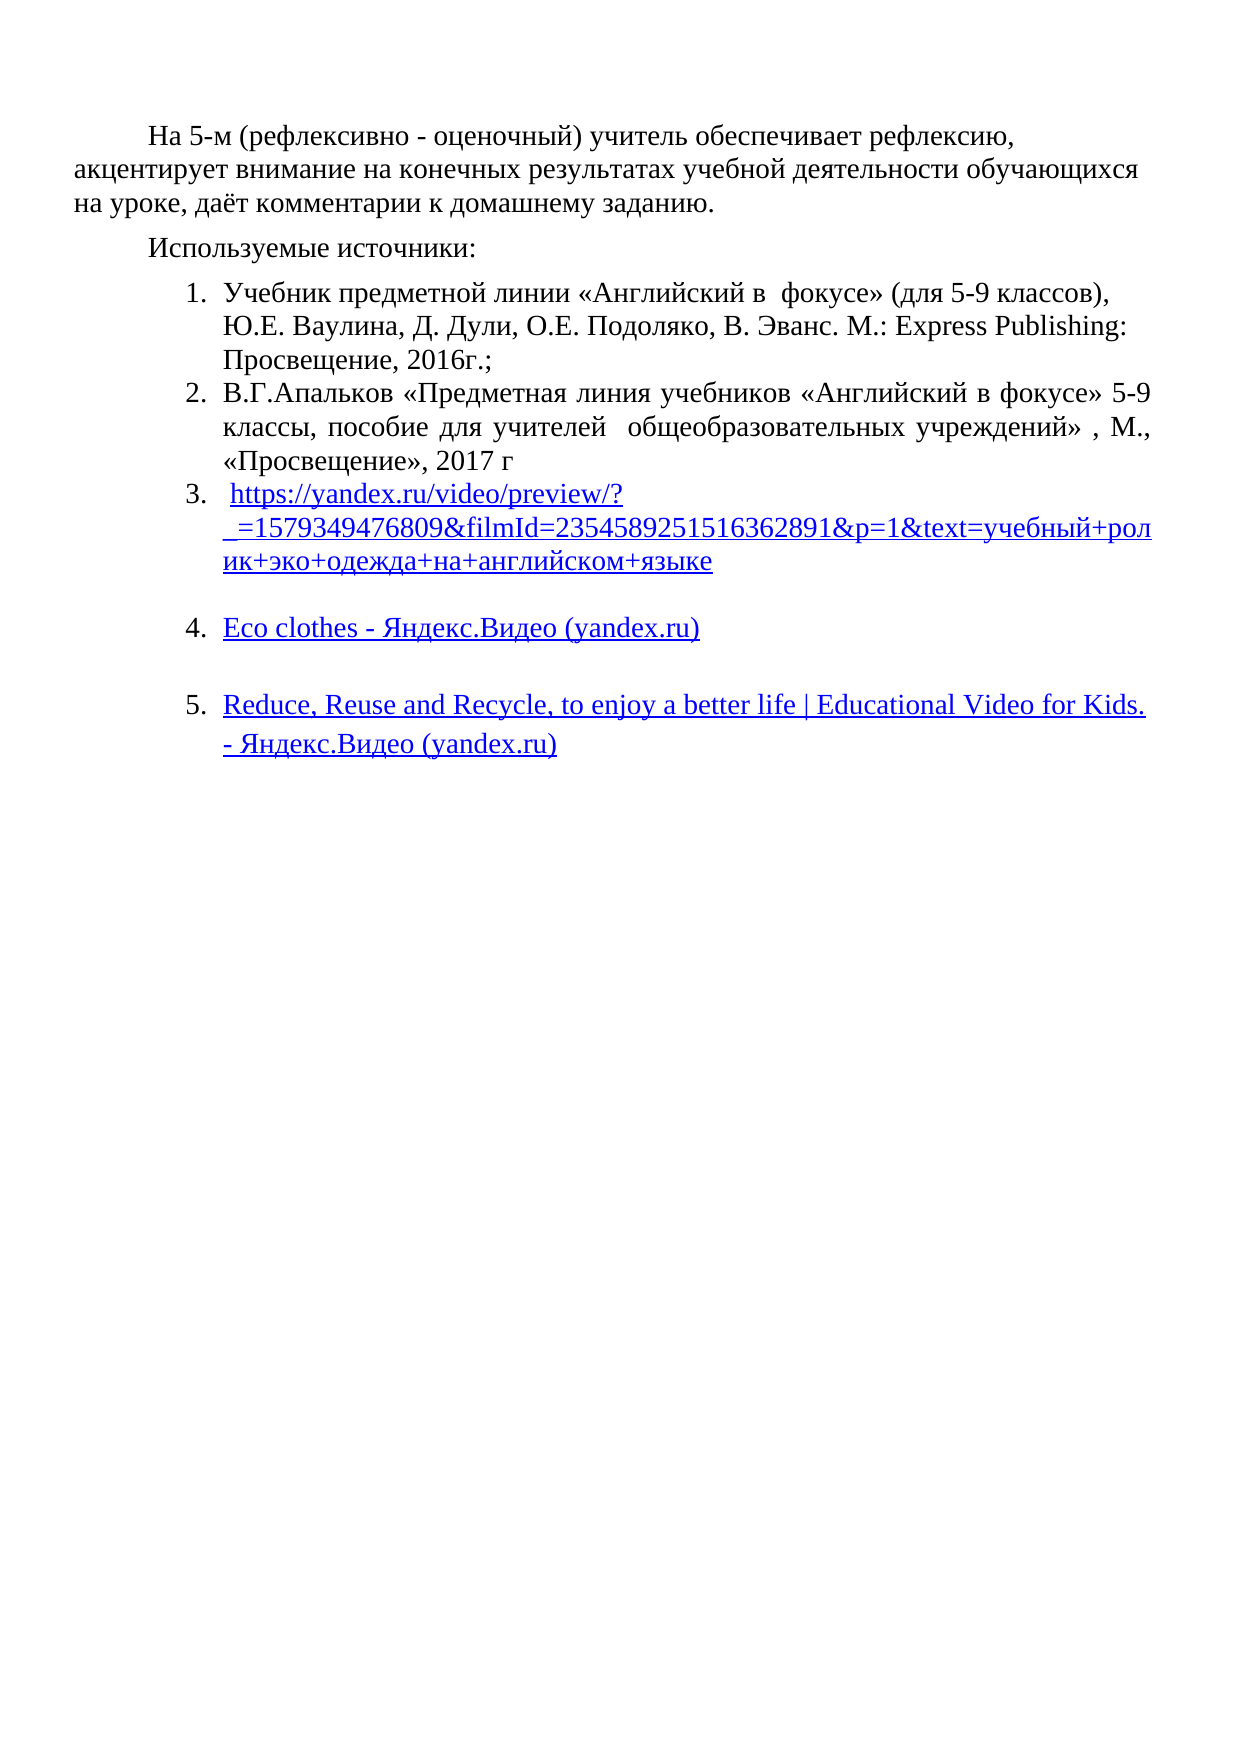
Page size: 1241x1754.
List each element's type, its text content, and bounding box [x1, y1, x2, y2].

list Учебник предметной линии «Английский в фокусе» (для 5-9 классов), Ю.Е. Ваулина, Д. Дули, О.Е. Подоляко, В. Эванс. М.: Express Publishing: Просвещение, 2016г.; [185, 275, 1152, 376]
list В.Г.Апальков «Предметная линия учебников «Английский в фокусе» 5-9 классы, пособие для учителей общеобразовательных учреждений» , М., «Просвещение», 2017 г [185, 376, 1152, 476]
text Используемые источники: [74, 230, 1152, 264]
list Eco clothes - Яндекс.Видео (yandex.ru) [185, 610, 1152, 644]
list Reduce, Reuse and Recycle, to enjoy a better life | Educational Video for Kids. - Яндекс.Видео (yandex.ru) [185, 687, 1152, 759]
text На 5-м (рефлексивно - оценочный) учитель обеспечивает рефлексию, акцентирует внимание на конечных результатах учебной деятельности обучающихся на уроке, даёт комментарии к домашнему заданию. [74, 118, 1152, 219]
list https://yandex.ru/video/preview/?_=1579349476809&filmId=2354589251516362891&p=1&text=учебный+ролик+эко+одежда+на+английском+языке [185, 476, 1152, 577]
